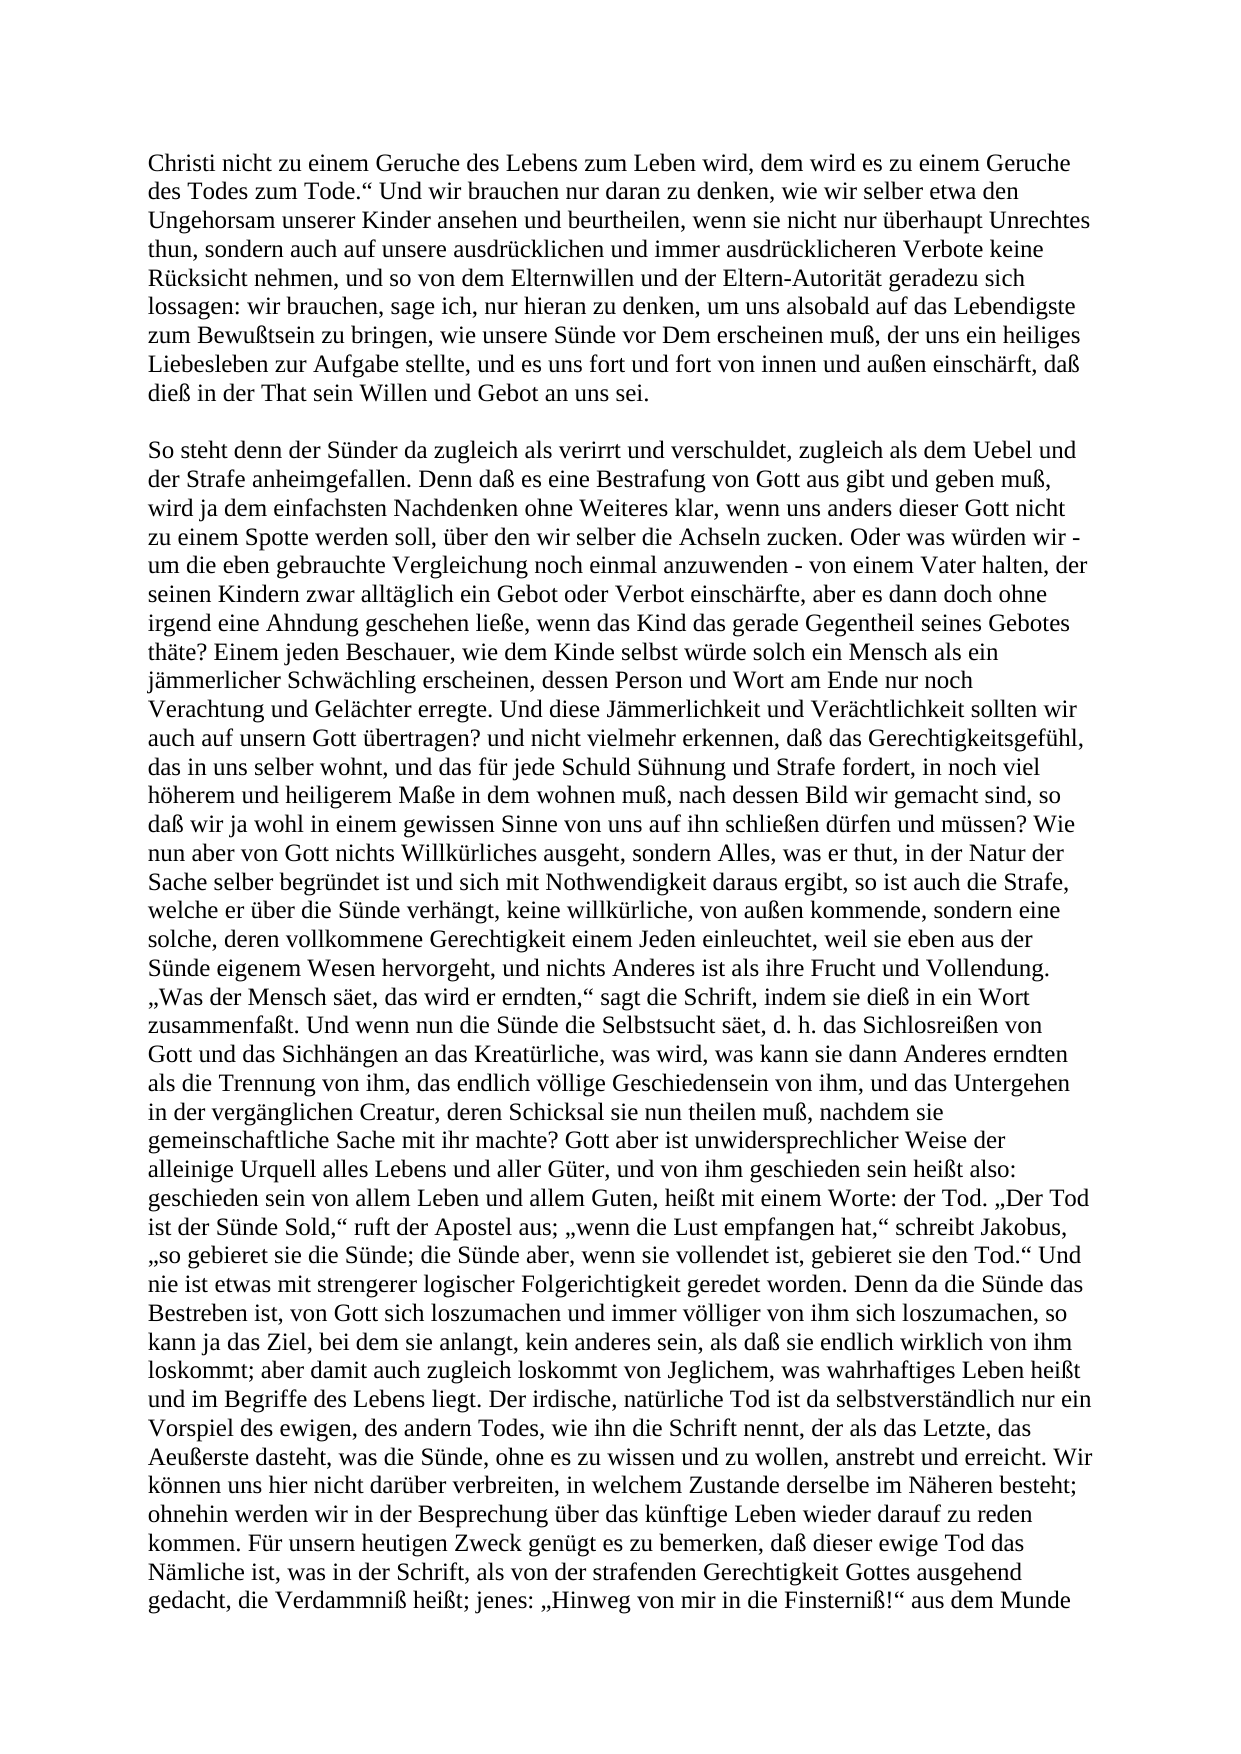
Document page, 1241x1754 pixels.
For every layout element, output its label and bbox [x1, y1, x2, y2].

text [148, 436, 1093, 1614]
text [148, 148, 1093, 406]
